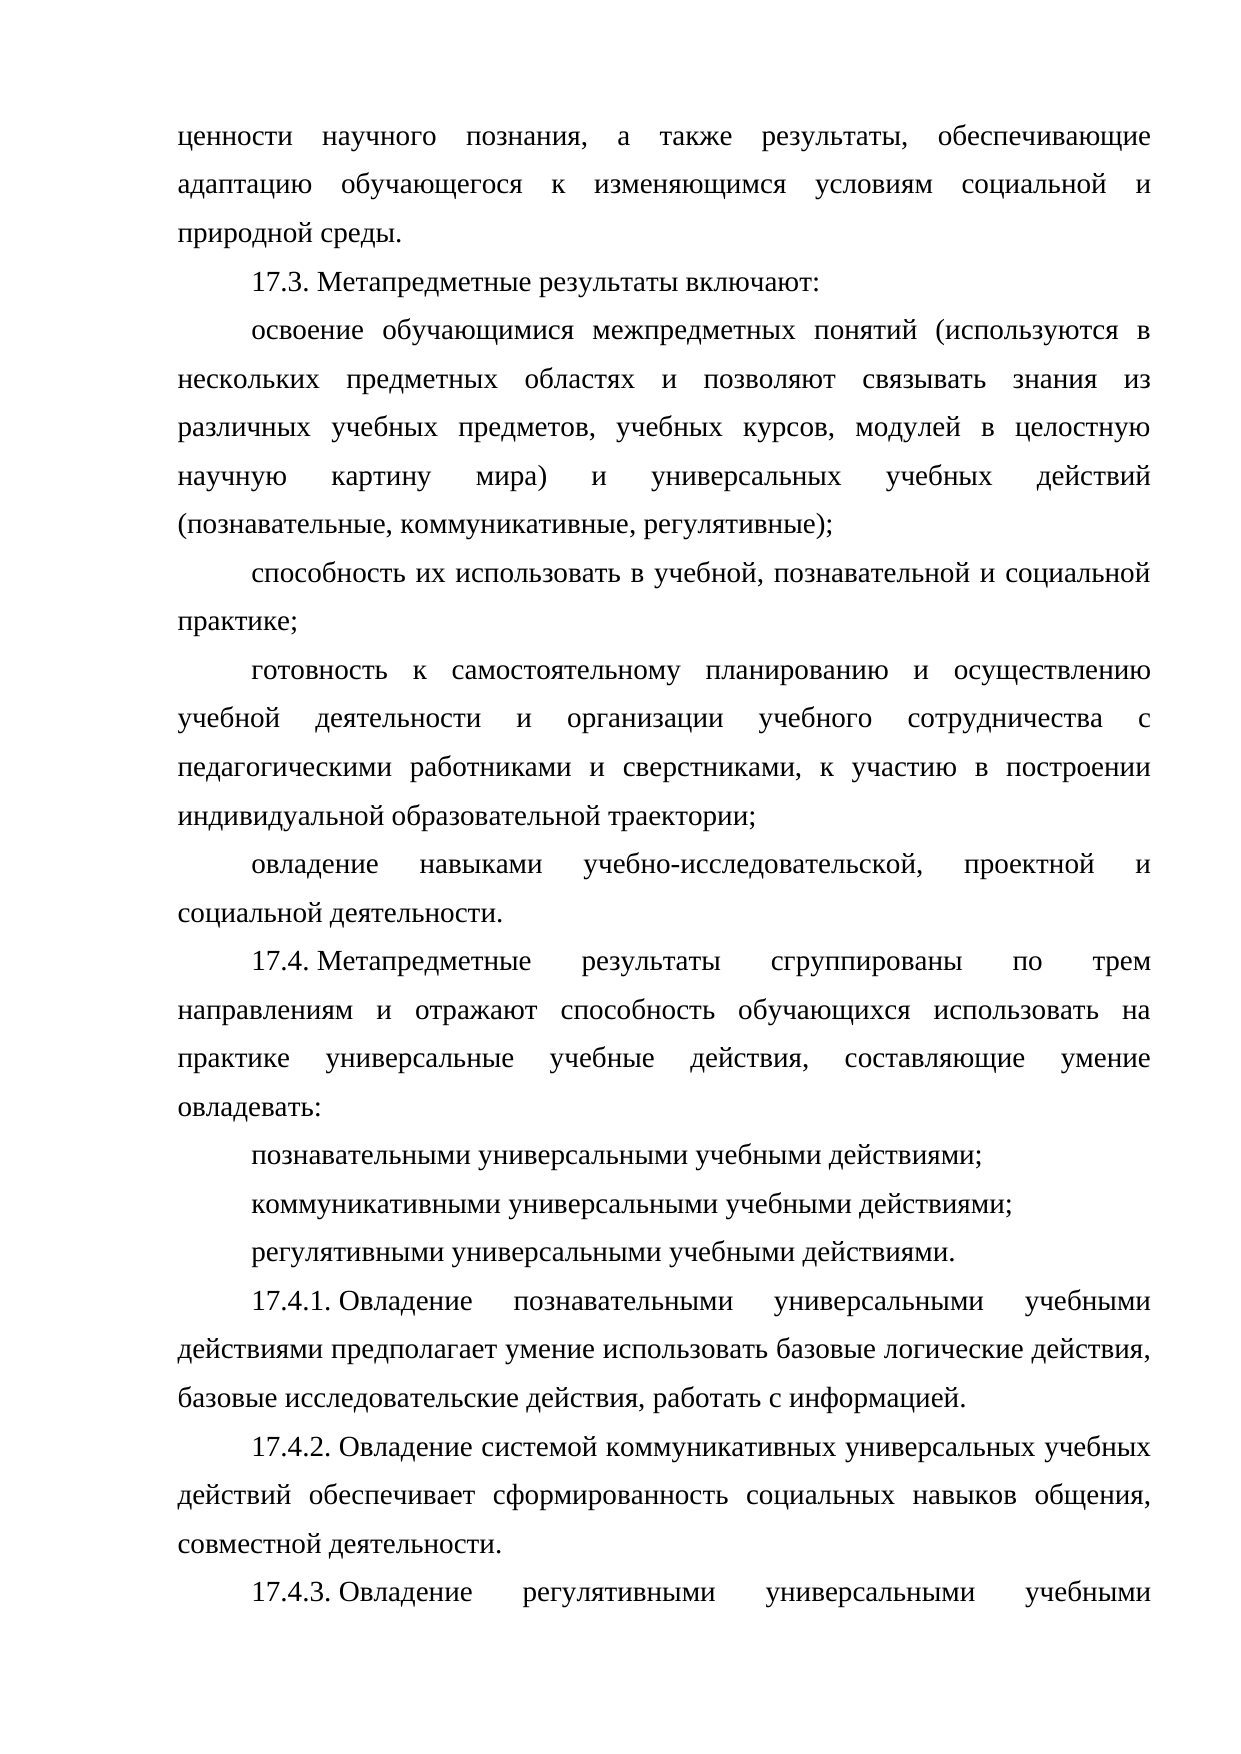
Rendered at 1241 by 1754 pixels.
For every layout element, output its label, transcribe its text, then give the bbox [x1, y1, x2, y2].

text 17.4. Метапредметные результаты сгруппированы по трем направлениям и отражают способность обучающихся использовать на практике универсальные учебные действия, составляющие умение овладевать: [177, 943, 1152, 1122]
text 17.3. Метапредметные результаты включают: [177, 264, 1152, 297]
text овладение навыками учебно-исследовательской, проектной и социальной деятельности. [177, 846, 1152, 928]
text регулятивными универсальными учебными действиями. [177, 1234, 1152, 1268]
text способность их использовать в учебной, познавательной и социальной практике; [177, 555, 1152, 637]
text 17.4.1. Овладение познавательными универсальными учебными действиями предполагает умение использовать базовые логические действия, базовые исследовательские действия, работать с информацией. [177, 1283, 1152, 1414]
text освоение обучающимися межпредметных понятий (используются в нескольких предметных областях и позволяют связывать знания из различных учебных предметов, учебных курсов, модулей в целостную научную картину мира) и универсальных учебных действий (познавательные, коммуникативные, регулятивные); [177, 312, 1152, 540]
text готовность к самостоятельному планированию и осуществлению учебной деятельности и организации учебного сотрудничества с педагогическими работниками и сверстниками, к участию в построении индивидуальной образовательной траектории; [177, 652, 1152, 831]
text познавательными универсальными учебными действиями; [177, 1137, 1152, 1171]
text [177, 118, 1152, 249]
text 17.4.2. Овладение системой коммуникативных универсальных учебных действий обеспечивает сформированность социальных навыков общения, совместной деятельности. [177, 1429, 1152, 1559]
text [177, 1574, 1152, 1608]
text коммуникативными универсальными учебными действиями; [177, 1186, 1152, 1219]
